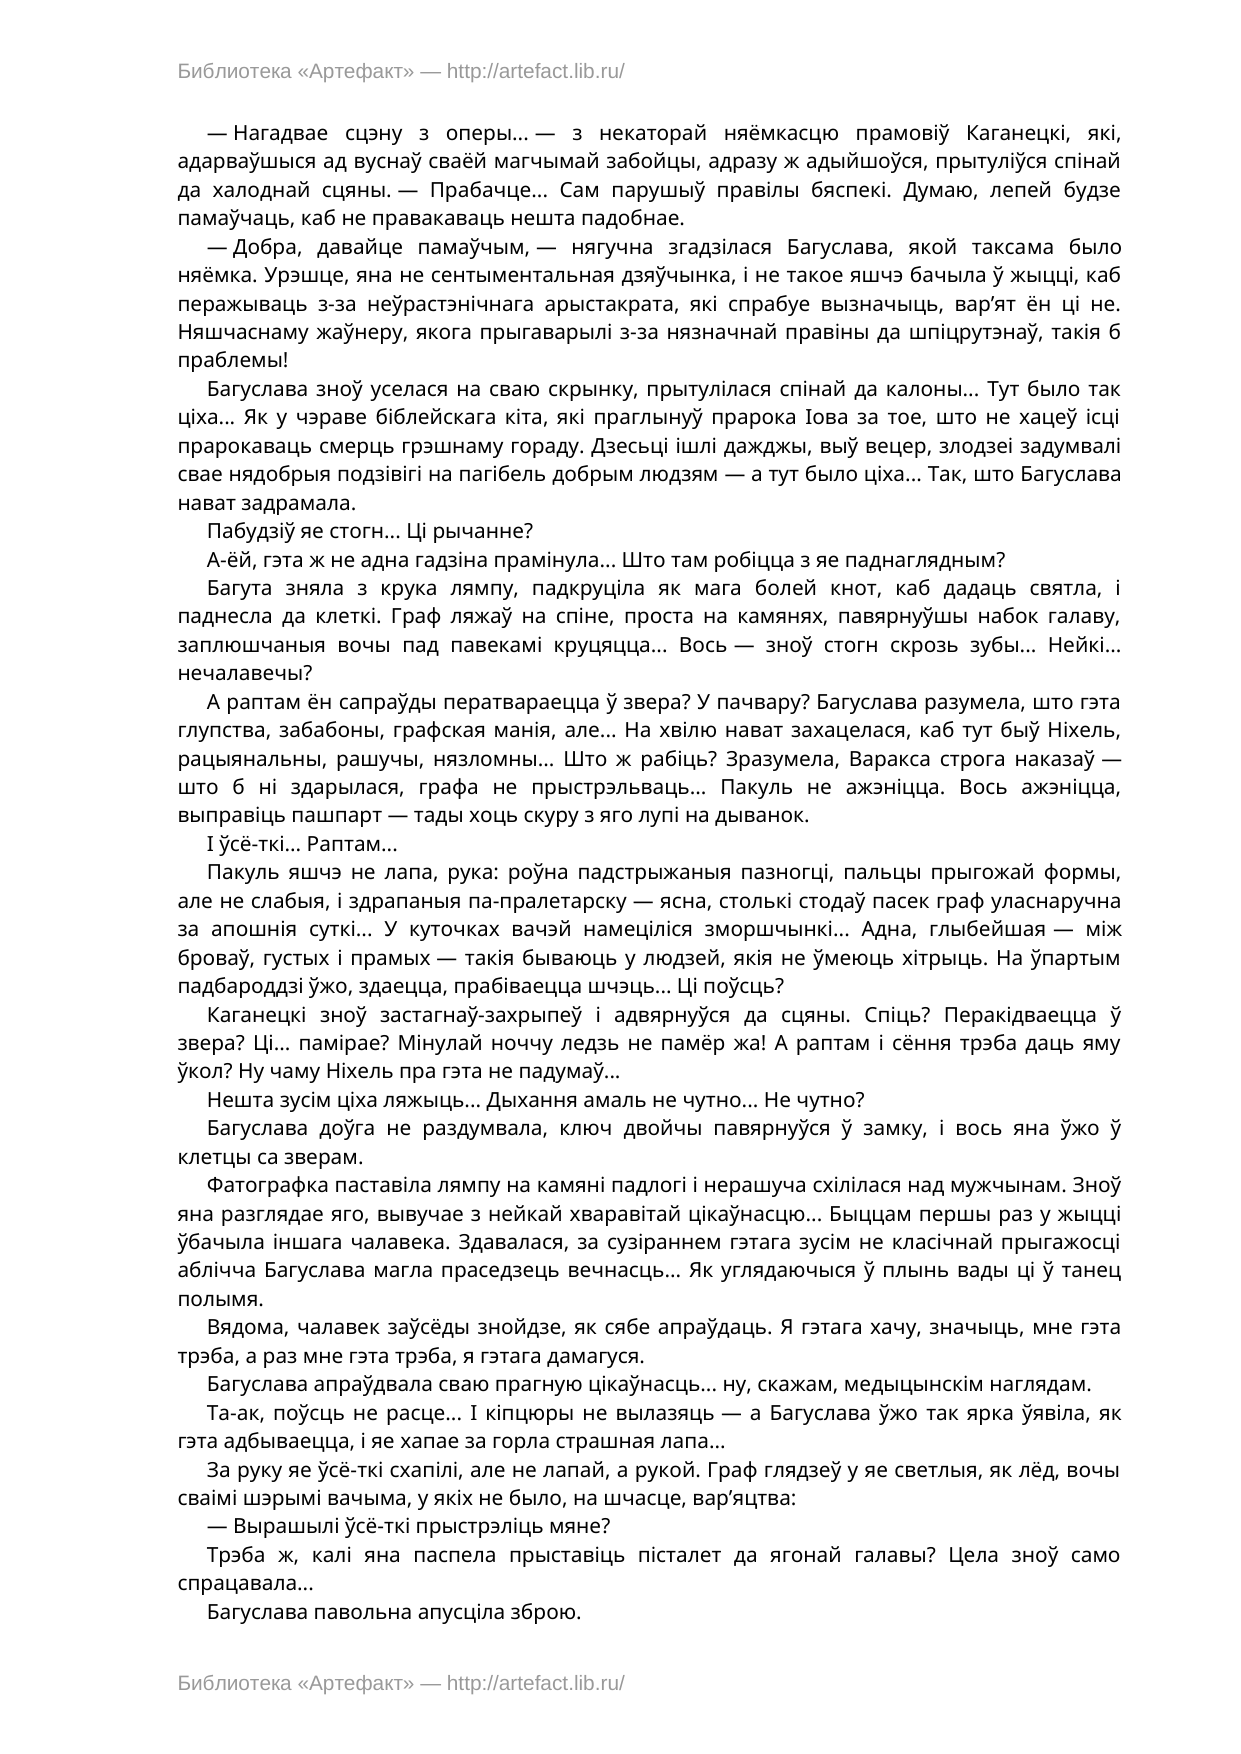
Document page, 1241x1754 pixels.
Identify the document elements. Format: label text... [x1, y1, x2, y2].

text — Нагадвае сцэну з оперы... — з некаторай няёмкасцю прамовіў Каганецкі, які, адарваўшыся ад вуснаў сваёй магчымай забойцы, адразу ж адыйшоўся, прытуліўся спінай да халоднай сцяны. — Прабачце... Сам парушыў правілы бяспекі. Думаю, лепей будзе памаўчаць, каб не правакаваць нешта падобнае. [177, 118, 1122, 232]
text Трэба ж, калі яна паспела прыставіць пісталет да ягонай галавы? Цела зноў само спрацавала... [177, 1540, 1122, 1597]
text За руку яе ўсё-ткі схапілі, але не лапай, а рукой. Граф глядзеў у яе светлыя, як лёд, вочы сваімі шэрымі вачыма, у якіх не было, на шчасце, вар’яцтва: [177, 1455, 1122, 1512]
text Багуслава павольна апусціла зброю. [177, 1597, 1122, 1625]
text Багуслава доўга не раздумвала, ключ двойчы павярнуўся ў замку, і вось яна ўжо ў клетцы са зверам. [177, 1113, 1122, 1170]
text А раптам ён сапраўды ператвараецца ў звера? У пачвару? Багуслава разумела, што гэта глупства, забабоны, графская манія, але... На хвілю нават захацелася, каб тут быў Ніхель, рацыянальны, рашучы, нязломны... Што ж рабіць? Зразумела, Варакса строга наказаў — што б ні здарылася, графа не прыстрэльваць... Пакуль не ажэніцца. Вось ажэніцца, выправіць пашпарт — тады хоць скуру з яго лупі на дыванок. [177, 687, 1122, 829]
text Багуслава апраўдвала сваю прагную цікаўнасць... ну, скажам, медыцынскім наглядам. [177, 1369, 1122, 1398]
text Вядома, чалавек заўсёды знойдзе, як сябе апраўдаць. Я гэтага хачу, значыць, мне гэта трэба, а раз мне гэта трэба, я гэтага дамагуся. [177, 1312, 1122, 1369]
text Каганецкі зноў застагнаў-захрыпеў і адвярнуўся да сцяны. Спіць? Перакідваецца ў звера? Ці... памірае? Мінулай ноччу ледзь не памёр жа! А раптам і сёння трэба даць яму ўкол? Ну чаму Ніхель пра гэта не падумаў... [177, 1000, 1122, 1085]
text І ўсё-ткі... Раптам... [177, 829, 1122, 857]
text Та-ак, поўсць не расце... І кіпцюры не вылазяць — а Багуслава ўжо так ярка ўявіла, як гэта адбываецца, і яе хапае за горла страшная лапа... [177, 1398, 1122, 1455]
text А-ёй, гэта ж не адна гадзіна прамінула... Што там робіцца з яе паднаглядным? [177, 545, 1122, 573]
text — Вырашылі ўсё-ткі прыстрэліць мяне? [177, 1512, 1122, 1540]
text — Добра, давайце памаўчым, — нягучна згадзілася Багуслава, якой таксама было няёмка. Урэшце, яна не сентыментальная дзяўчынка, і не такое яшчэ бачыла ў жыцці, каб перажываць з-за неўрастэнічнага арыстакрата, які спрабуе вызначыць, вар’ят ён ці не. Няшчаснаму жаўнеру, якога прыгаварылі з-за нязначнай правіны да шпіцрутэнаў, такія б праблемы! [177, 232, 1122, 374]
text Фатографка паставіла лямпу на камяні падлогі і нерашуча схілілася над мужчынам. Зноў яна разглядае яго, вывучае з нейкай хваравітай цікаўнасцю... Быццам першы раз у жыцці ўбачыла іншага чалавека. Здавалася, за сузіраннем гэтага зусім не класічнай прыгажосці аблічча Багуслава магла праседзець вечнасць... Як углядаючыся ў плынь вады ці ў танец полымя. [177, 1170, 1122, 1312]
text Нешта зусім ціха ляжыць... Дыхання амаль не чутно... Не чутно? [177, 1085, 1122, 1113]
text Пакуль яшчэ не лапа, рука: роўна падстрыжаныя пазногці, пальцы прыгожай формы, але не слабыя, і здрапаныя па-пралетарску — ясна, столькі стодаў пасек граф уласнаручна за апошнія суткі... У куточках вачэй намеціліся зморшчынкі... Адна, глыбейшая — між броваў, густых і прамых — такія бываюць у людзей, якія не ўмеюць хітрыць. На ўпартым падбароддзі ўжо, здаецца, прабіваецца шчэць... Ці поўсць? [177, 857, 1122, 1000]
text Пабудзіў яе стогн... Ці рычанне? [177, 516, 1122, 545]
text Багуслава зноў уселася на сваю скрынку, прытулілася спінай да калоны... Тут было так ціха... Як у чэраве біблейскага кіта, які праглынуў прарока Іова за тое, што не хацеў ісці прарокаваць смерць грэшнаму гораду. Дзесьці ішлі дажджы, выў вецер, злодзеі задумвалі свае нядобрыя подзівігі на пагібель добрым людзям — а тут было ціха... Так, што Багуслава нават задрамала. [177, 374, 1122, 516]
text Багута зняла з крука лямпу, падкруціла як мага болей кнот, каб дадаць святла, і паднесла да клеткі. Граф ляжаў на спіне, проста на камянях, павярнуўшы набок галаву, заплюшчаныя вочы пад павекамі круцяцца... Вось — зноў стогн скрозь зубы... Нейкі... нечалавечы? [177, 573, 1122, 687]
